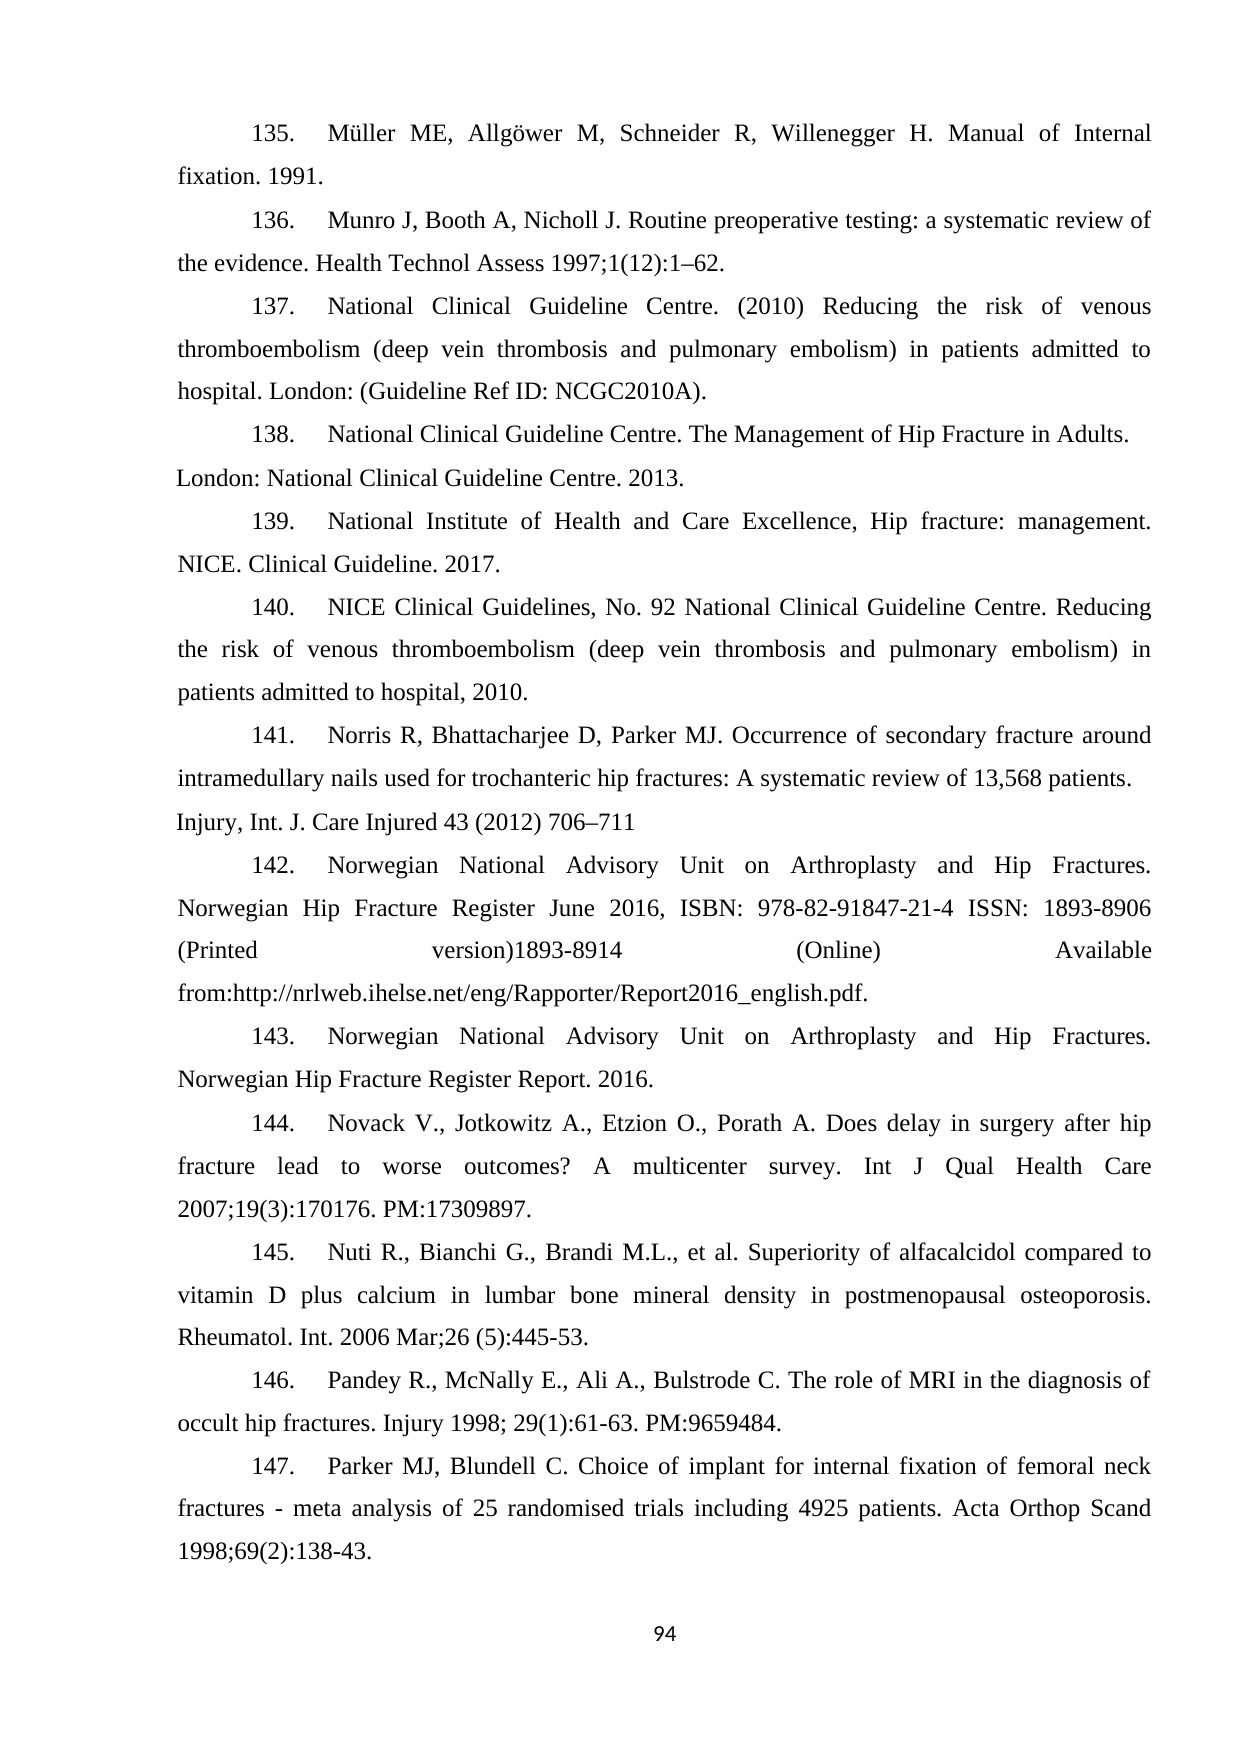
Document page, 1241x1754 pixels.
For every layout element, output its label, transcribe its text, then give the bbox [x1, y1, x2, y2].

list National Clinical Guideline Centre. (2010) Reducing the risk of venous thromboembolism (deep vein thrombosis and pulmonary embolism) in patients admitted to hospital. London: (Guideline Ref ID: NCGC2010A). [177, 291, 1152, 405]
list Norwegian National Advisory Unit on Arthroplasty and Hip Fractures. Norwegian Hip Fracture Register Report. 2016. [177, 1021, 1152, 1093]
list National Institute of Health and Care Excellence, Hip fracture: management. NICE. Clinical Guideline. 2017. [177, 506, 1152, 578]
list Novack V., Jotkowitz A., Etzion O., Porath A. Does delay in surgery after hip fracture lead to worse outcomes? A multicenter survey. Int J Qual Health Care 2007;19(3):170176. PM:17309897. [177, 1108, 1152, 1223]
text Injury, Int. J. Care Injured 43 (2012) 706–711 [176, 807, 1152, 836]
list Norris R, Bhattacharjee D, Parker MJ. Occurrence of secondary fracture around intramedullary nails used for trochanteric hip fractures: A systematic review of 13,568 patients. [177, 720, 1152, 792]
list Parker MJ, Blundell C. Choice of implant for internal fixation of femoral neck fractures - meta analysis of 25 randomised trials including 4925 patients. Acta Orthop Scand 1998;69(2):138-43. [177, 1451, 1152, 1564]
list Müller ME, Allgöwer M, Schneider R, Willenegger H. Manual of Internal fixation. 1991. [177, 118, 1152, 190]
list Nuti R., Bianchi G., Brandi M.L., et al. Superiority of alfacalcidol compared to vitamin D plus calcium in lumbar bone mineral density in postmenopausal osteoporosis. Rheumatol. Int. 2006 Mar;26 (5):445-53. [177, 1237, 1152, 1351]
list Norwegian National Advisory Unit on Arthroplasty and Hip Fractures. Norwegian Hip Fracture Register June 2016, ISBN: 978-82-91847-21-4 ISSN: 1893-8906 (Printed version)1893-8914 (Online) Available from:http://nrlweb.ihelse.net/eng/Rapporter/Report2016_english.pdf. [177, 851, 1152, 1007]
list NICE Clinical Guidelines, No. 92 National Clinical Guideline Centre. Reducing the risk of venous thromboembolism (deep vein thrombosis and pulmonary embolism) in patients admitted to hospital, 2010. [177, 592, 1152, 706]
list Munro J, Booth A, Nicholl J. Routine preoperative testing: a systematic review of the evidence. Health Technol Assess 1997;1(12):1–62. [177, 205, 1152, 277]
list Pandey R., McNally E., Ali A., Bulstrode C. The role of MRI in the diagnosis of occult hip fractures. Injury 1998; 29(1):61-63. PM:9659484. [177, 1365, 1152, 1437]
text London: National Clinical Guideline Centre. 2013. [176, 463, 1152, 492]
list National Clinical Guideline Centre. The Management of Hip Fracture in Adults. [177, 419, 1152, 448]
